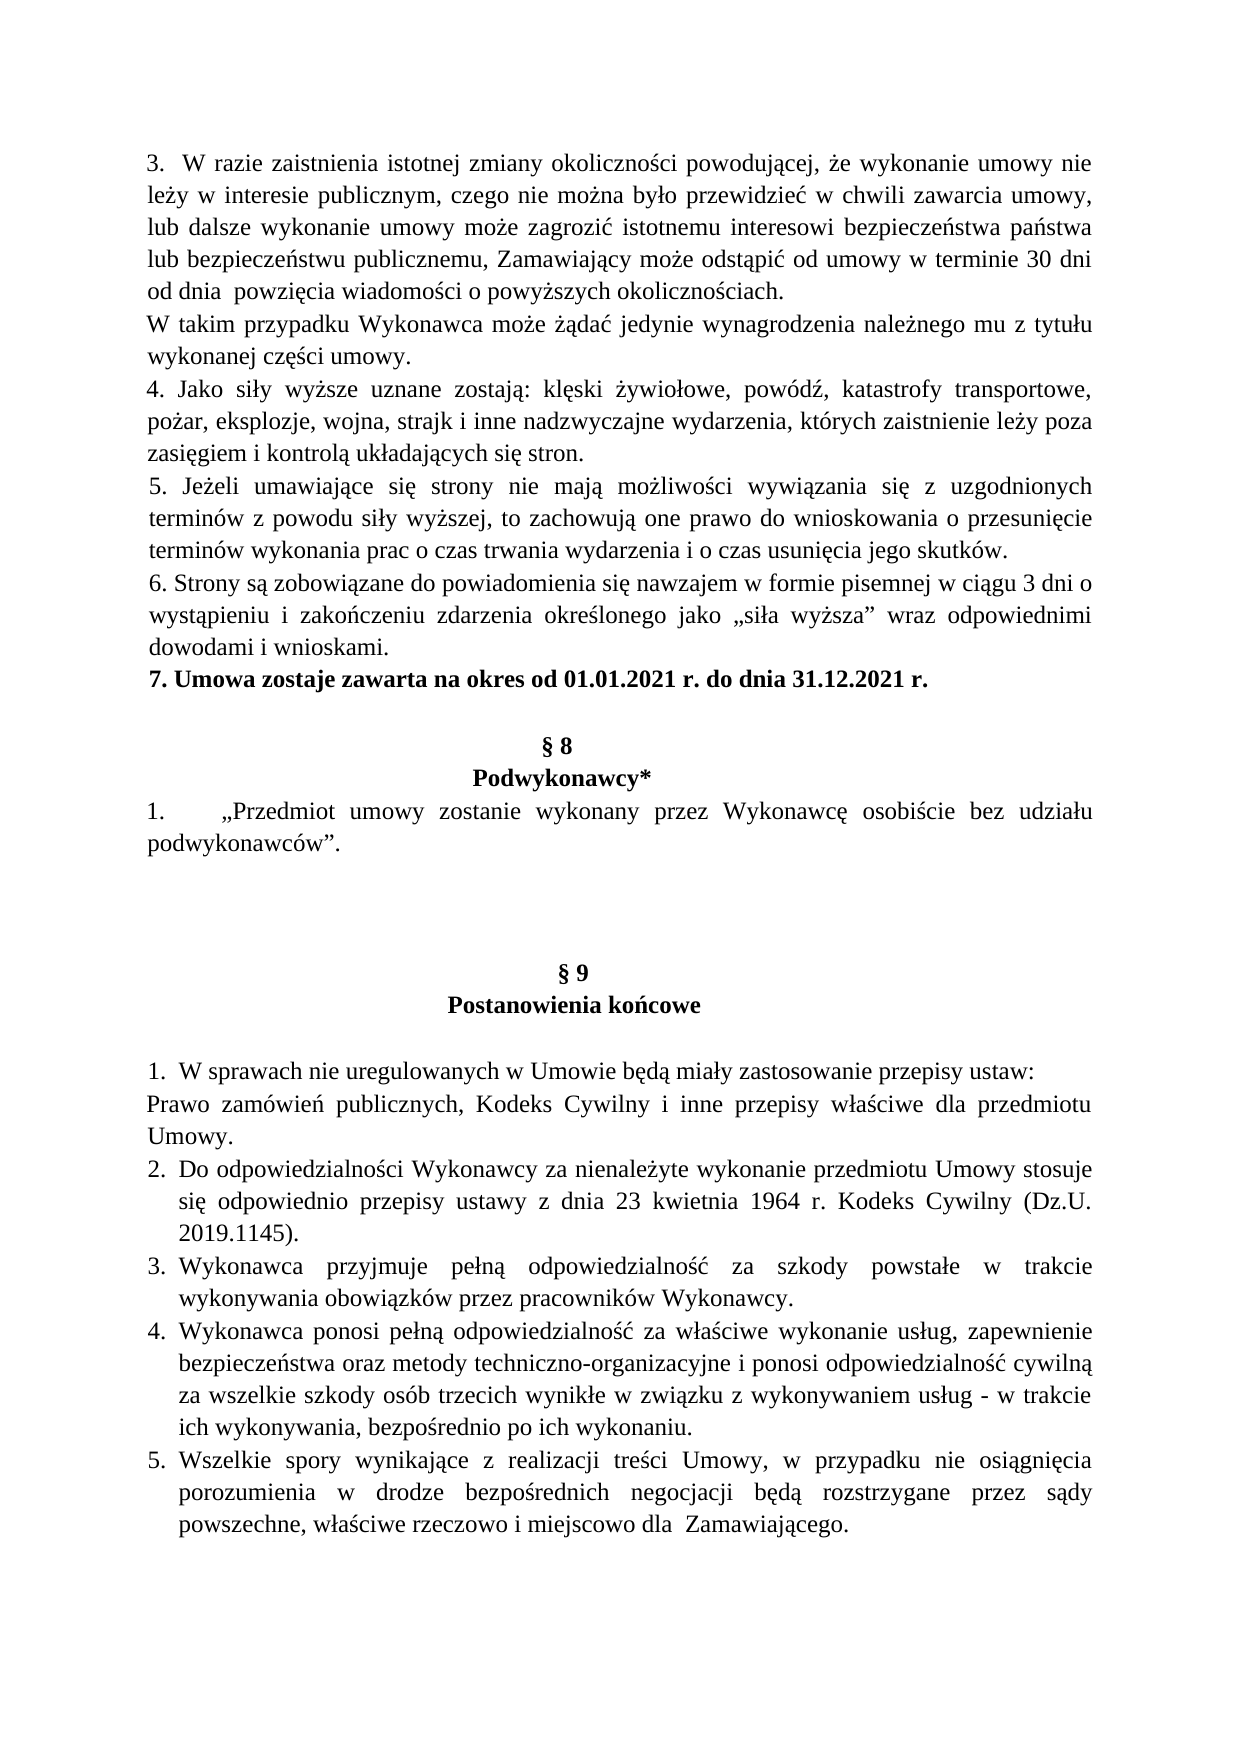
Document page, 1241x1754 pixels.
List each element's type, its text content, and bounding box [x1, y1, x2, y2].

text 3. W razie zaistnienia istotnej zmiany okoliczności powodującej, że wykonanie umowy nie leży w interesie publicznym, czego nie można było przewidzieć w chwili zawarcia umowy, lub dalsze wykonanie umowy może zagrozić istotnemu interesowi bezpieczeństwa państwa lub bezpieczeństwu publicznemu, Zamawiający może odstąpić od umowy w terminie 30 dni od dnia powzięcia wiadomości o powyższych okolicznościach. [146, 148, 1093, 304]
text 7. Umowa zostaje zawarta na okres od 01.01.2021 r. do dnia 31.12.2021 r. [148, 664, 1093, 693]
list Wykonawca ponosi pełną odpowiedzialność za właściwe wykonanie usług, zapewnienie bezpieczeństwa oraz metody techniczno-organizacyjne i ponosi odpowiedzialność cywilną za wszelkie szkody osób trzecich wynikłe w związku z wykonywaniem usług - w trakcie ich wykonywania, bezpośrednio po ich wykonaniu. [147, 1316, 1093, 1441]
text § 8 [147, 731, 1092, 759]
list Do odpowiedzialności Wykonawcy za nienależyte wykonanie przedmiotu Umowy stosuje się odpowiednio przepisy ustawy z dnia 23 kwietnia 1964 r. Kodeks Cywilny (Dz.U. 2019.1145). [147, 1154, 1093, 1247]
list Wszelkie spory wynikające z realizacji treści Umowy, w przypadku nie osiągnięcia porozumienia w drodze bezpośrednich negocjacji będą rozstrzygane przez sądy powszechne, właściwe rzeczowo i miejscowo dla Zamawiającego. [147, 1445, 1093, 1538]
text 6. Strony są zobowiązane do powiadomienia się nawzajem w formie pisemnej w ciągu 3 dni o wystąpieniu i zakończeniu zdarzenia określonego jako „siła wyższa” wraz odpowiednimi dowodami i wnioskami. [148, 568, 1093, 661]
text W takim przypadku Wykonawca może żądać jedynie wynagrodzenia należnego mu z tytułu wykonanej części umowy. [146, 309, 1093, 369]
text 5. Jeżeli umawiające się strony nie mają możliwości wywiązania się z uzgodnionych terminów z powodu siły wyższej, to zachowują one prawo do wnioskowania o przesunięcie terminów wykonania prac o czas trwania wydarzenia i o czas usunięcia jego skutków. [148, 471, 1093, 563]
text Postanowienia końcowe [147, 990, 1093, 1019]
list Wykonawca przyjmuje pełną odpowiedzialność za szkody powstałe w trakcie wykonywania obowiązków przez pracowników Wykonawcy. [147, 1251, 1093, 1312]
text 4. Jako siły wyższe uznane zostają: klęski żywiołowe, powódź, katastrofy transportowe, pożar, eksplozje, wojna, strajk i inne nadzwyczajne wydarzenia, których zaistnienie leży poza zasięgiem i kontrolą układających się stron. [146, 374, 1093, 467]
text § 9 [147, 958, 999, 986]
text Prawo zamówień publicznych, Kodeks Cywilny i inne przepisy właściwe dla przedmiotu Umowy. [146, 1089, 1093, 1150]
text Podwykonawcy* [147, 763, 1092, 792]
text 1. „Przedmiot umowy zostanie wykonany przez Wykonawcę osobiście bez udziału podwykonawców”. [146, 796, 1093, 857]
list W sprawach nie uregulowanych w Umowie będą miały zastosowanie przepisy ustaw: [147, 1056, 1093, 1084]
